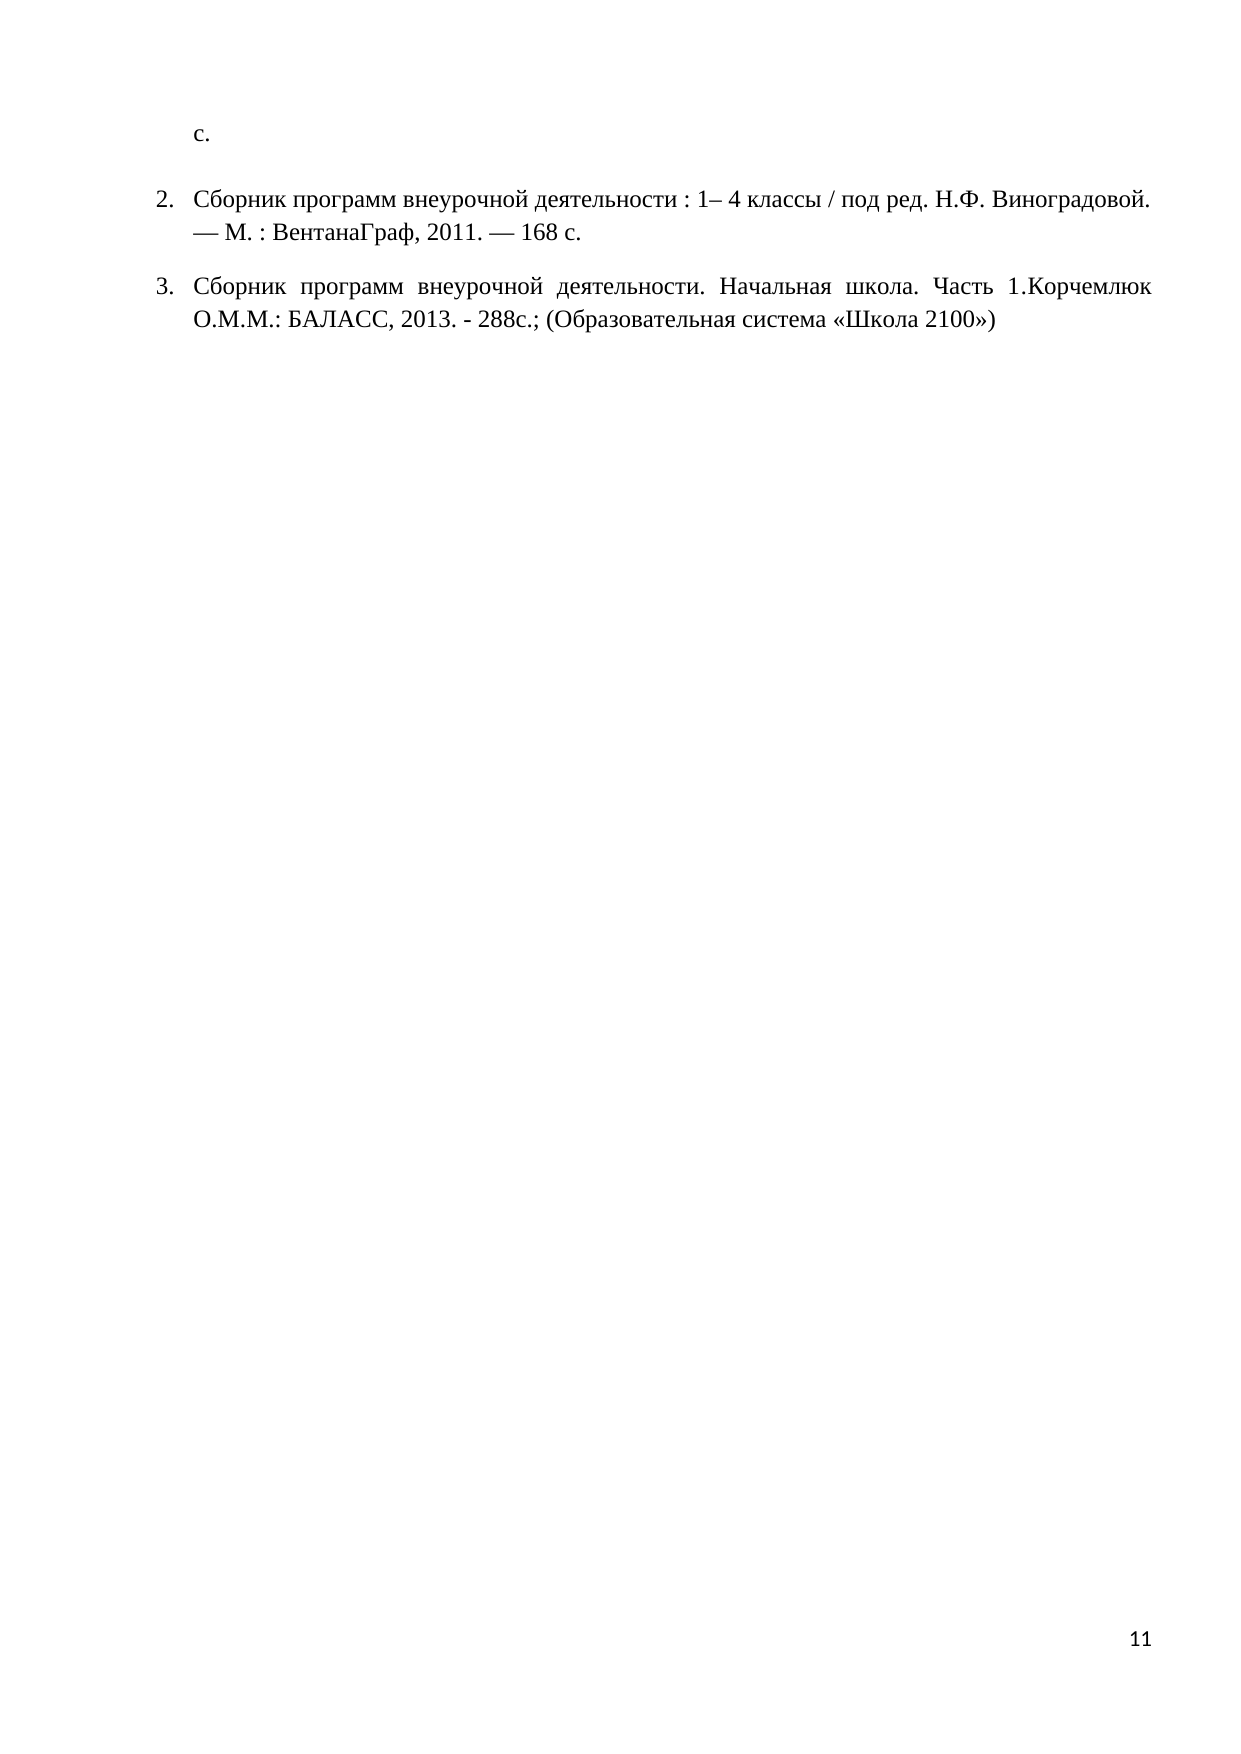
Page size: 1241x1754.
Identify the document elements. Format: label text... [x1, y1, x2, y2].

subtitle Сборник программ внеурочной деятельности. Начальная школа. Часть 1.Корчемлюк О.М.М.: БАЛАСС, 2013. - 288c.; (Образовательная система «Школа 2100») [156, 271, 1152, 333]
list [156, 118, 1152, 147]
list Сборник программ внеурочной деятельности : 1– 4 классы / под ред. Н.Ф. Виноградовой. — М. : ВентанаГраф, 2011. — 168 с. [156, 184, 1152, 246]
